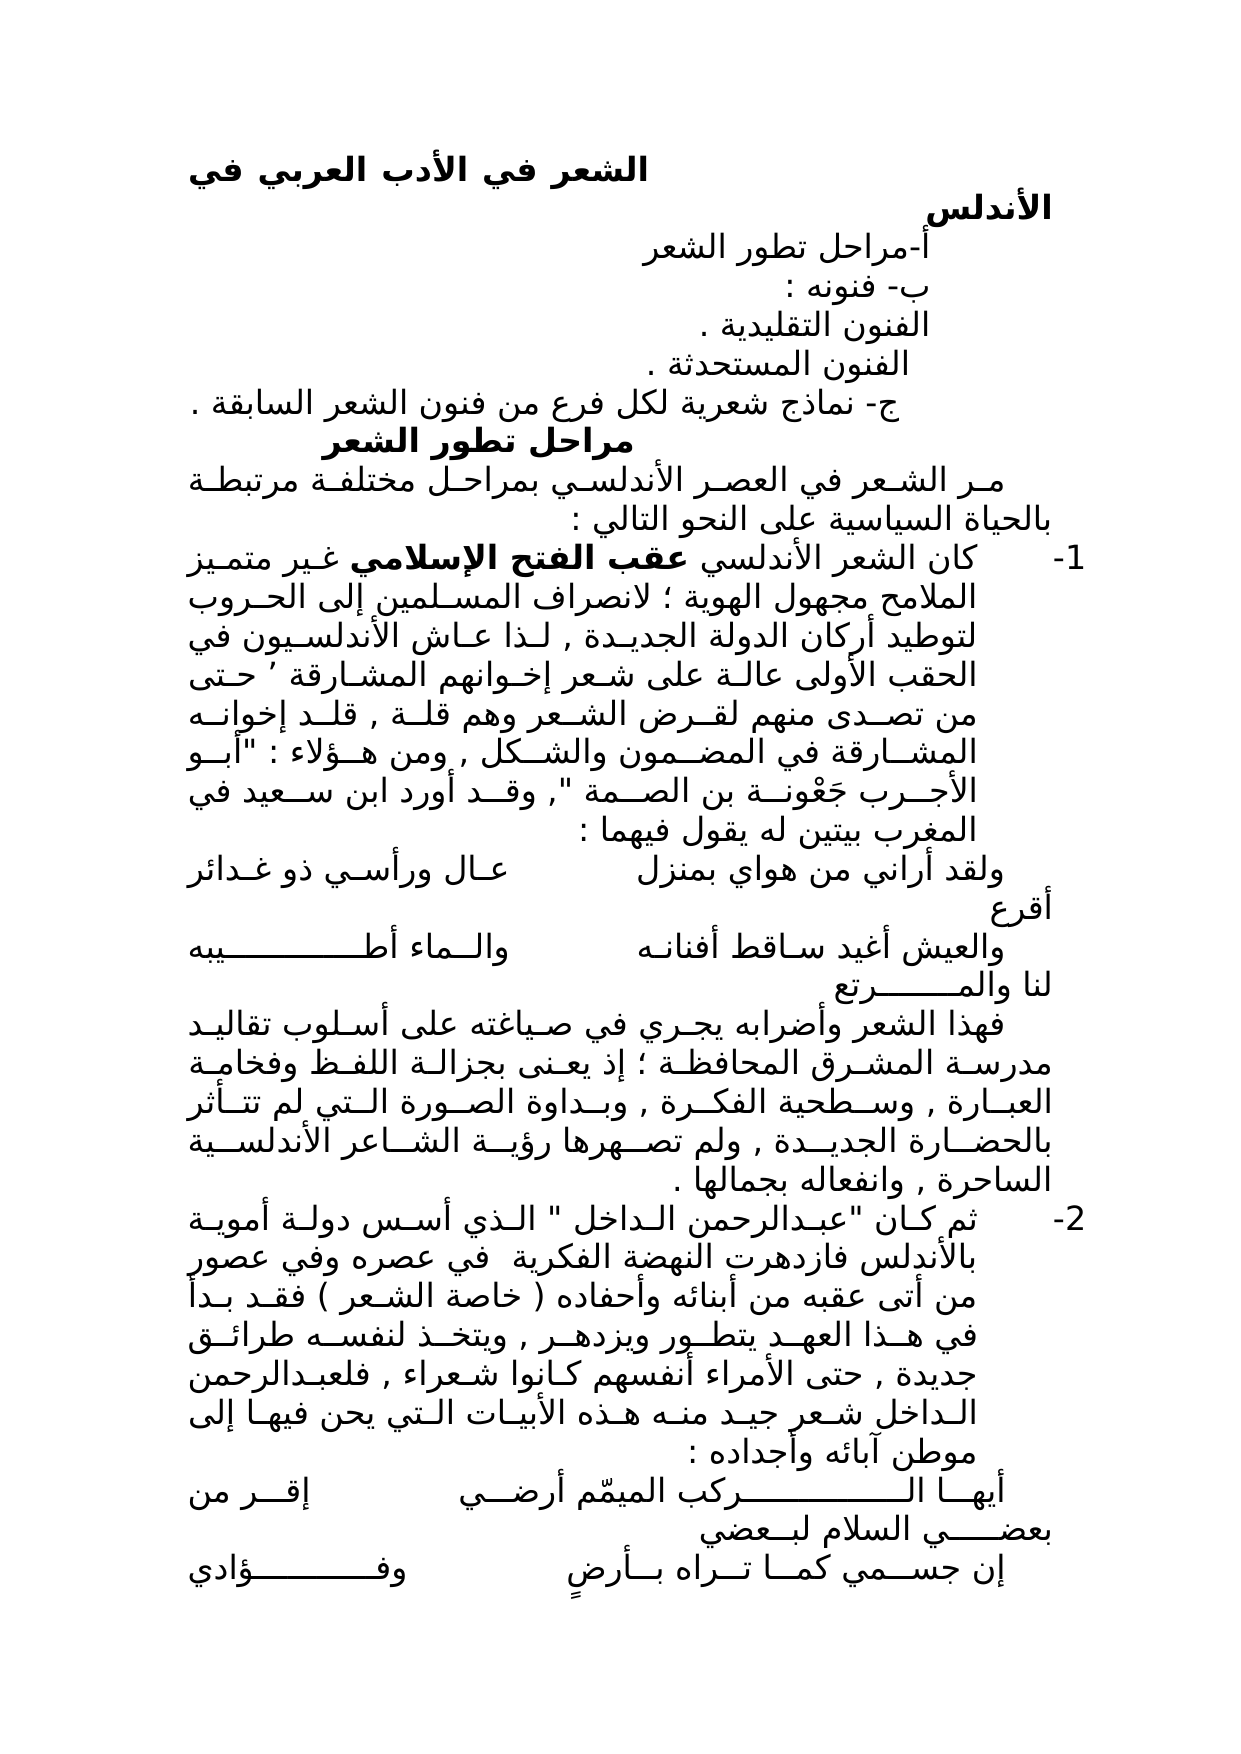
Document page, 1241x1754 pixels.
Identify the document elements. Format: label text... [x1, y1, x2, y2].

text الفنون التقليدية . [187, 305, 978, 344]
text ج- نماذج شعرية لكل فرع من فنون الشعر السابقة . [187, 383, 1053, 422]
text فهذا الشعر وأضرابه يجري في صياغته على أسلوب تقاليد مدرسة المشرق المحافظة ؛ إذ يعنى بجزالة اللفظ وفخامة العبارة , وسطحية الفكرة , وبداوة الصورة التي لم تتأثر بالحضارة الجديدة , ولم تصهرها رؤية الشاعر الأندلسية الساحرة , وانفعاله بجمالها . [187, 1005, 1053, 1199]
text أيها الــــــــــــــركب الميمّم أرضي إقر من بعضـــــي السلام لبــعضي [187, 1471, 1053, 1549]
text مراحل تطور الشعر [187, 422, 1053, 461]
list كان الشعر الأندلسي عقب الفتح الإسلامي غير متميز الملامح مجهول الهوية ؛ لانصراف المسلمين إلى الحروب لتوطيد أركان الدولة الجديدة , لذا عاش الأندلسيون في الحقب الأولى عالة على شعر إخوانهم المشارقة ’ حتى من تصدى منهم لقرض الشعر وهم قلة , قلد إخوانه المشارقة في المضمون والشكل , ومن هؤلاء : "أبو الأجرب جَعْونة بن الصمة ", وقد أورد ابن سعيد في المغرب بيتين له يقول فيهما : [187, 538, 1053, 849]
text والعيش أغيد ساقط أفنانه والـماء أطـــــــــــــيبه لنا والمــــــــرتع [187, 927, 1053, 1005]
text أ-مراحل تطور الشعر [187, 228, 978, 267]
text الشعر في الأدب العربي في الأندلس [187, 150, 1053, 228]
list ثم كان "عبدالرحمن الداخل " الذي أسس دولة أموية بالأندلس فازدهرت النهضة الفكرية في عصره وفي عصور من أتى عقبه من أبنائه وأحفاده ( خاصة الشعر ) فقد بدأ في هذا العهد يتطور ويزدهر , ويتخذ لنفسه طرائق جديدة , حتى الأمراء أنفسهم كانوا شعراء , فلعبدالرحمن الداخل شعر جيد منه هذه الأبيات التي يحن فيها إلى موطن آبائه وأجداده : [187, 1199, 1053, 1471]
text ب- فنونه : [187, 267, 978, 305]
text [187, 1549, 1053, 1588]
text ولقد أراني من هواي بمنزل عال ورأسي ذو غدائر أقرع [187, 849, 1053, 927]
text الفنون المستحدثة . [187, 344, 1053, 383]
text مر الشعر في العصر الأندلسي بمراحل مختلفة مرتبطة بالحياة السياسية على النحو التالي : [187, 461, 1053, 538]
